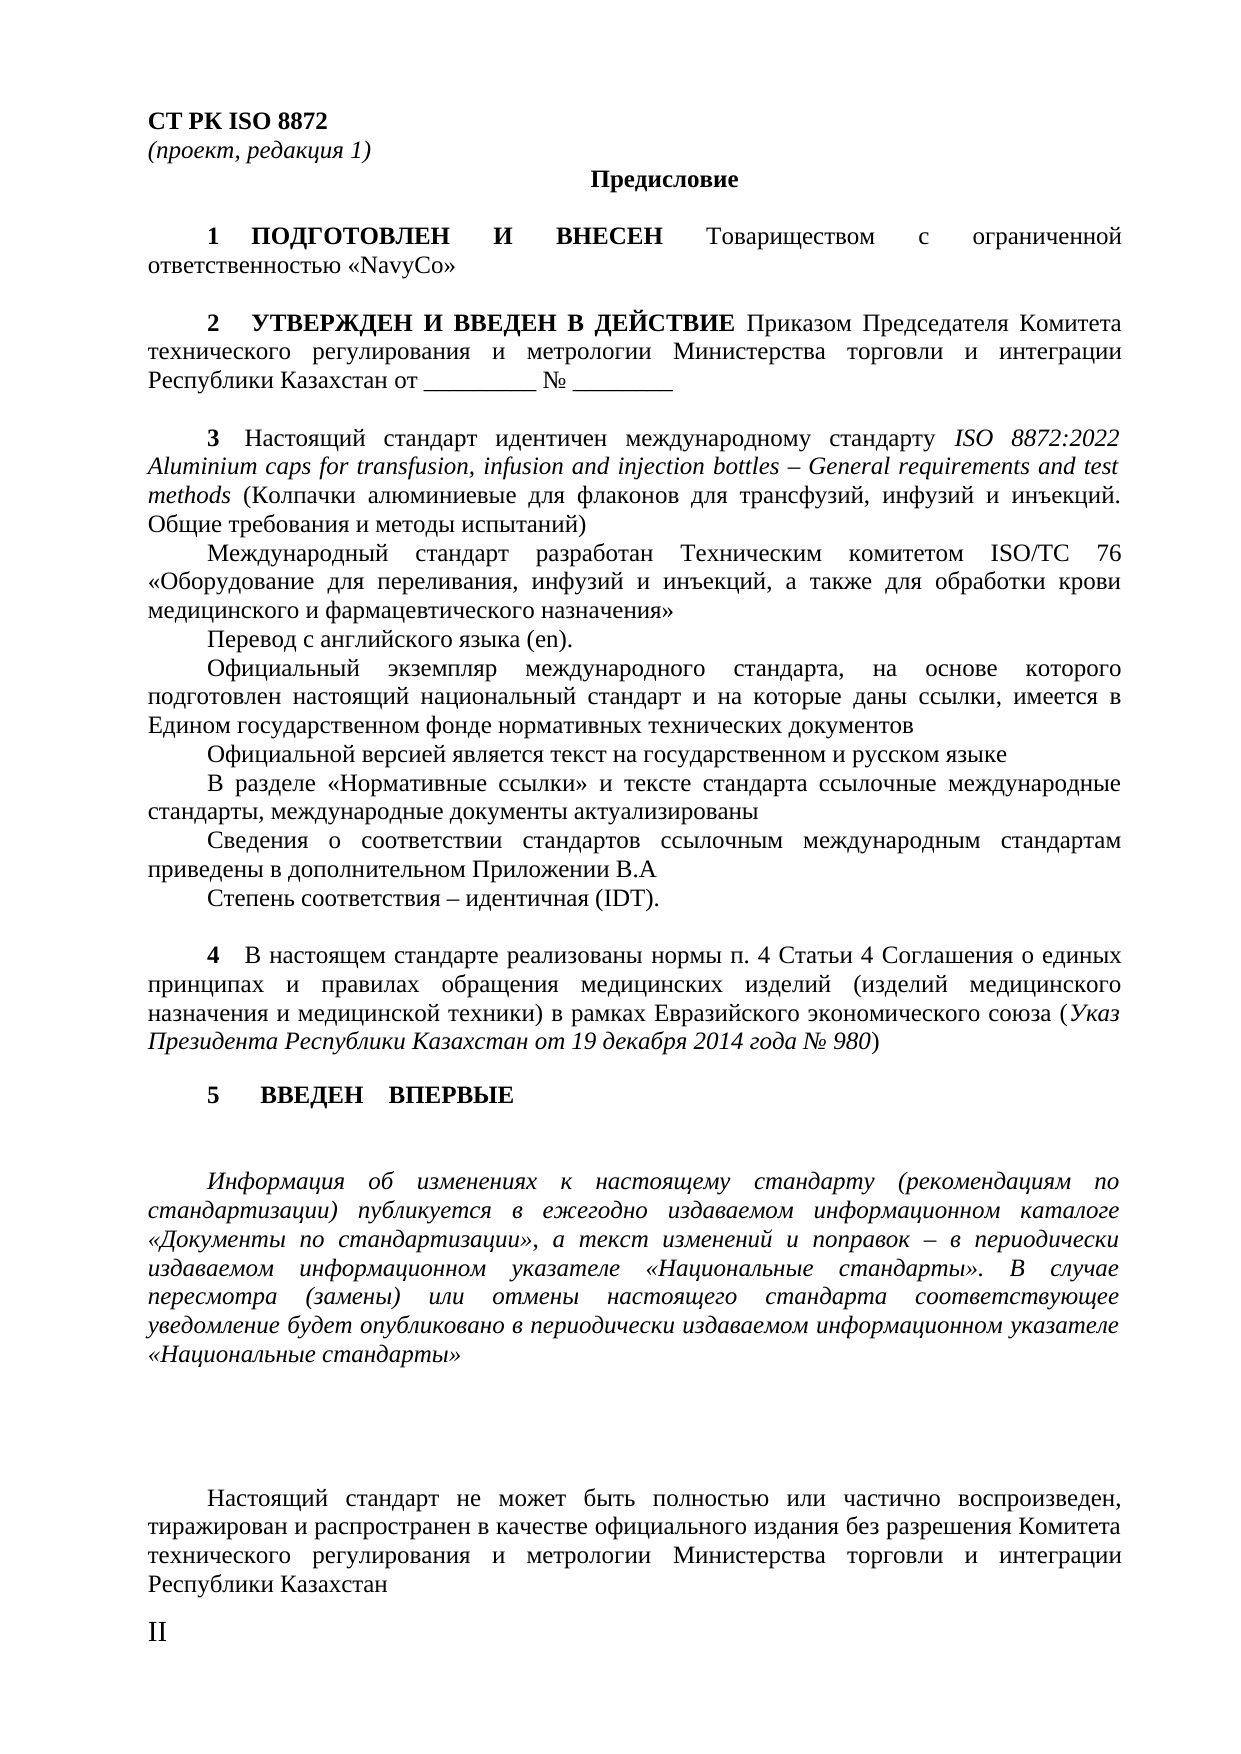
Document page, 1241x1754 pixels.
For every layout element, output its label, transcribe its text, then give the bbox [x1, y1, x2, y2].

text Перевод с английского языка (en). [148, 624, 1122, 653]
text Сведения о соответствии стандартов ссылочным международным стандартам приведены в дополнительном Приложении В.А [148, 825, 1122, 883]
list ПОДГОТОВЛЕН И ВНЕСЕН Товариществом с ограниченной ответственностью «NavyCo» [148, 221, 1122, 279]
list В настоящем стандарте реализованы нормы п. 4 Статьи 4 Соглашения о единых принципах и правилах обращения медицинских изделий (изделий медицинского назначения и медицинской техники) в рамках Евразийского экономического союза (Указ Президента Республики Казахстан от 19 декабря 2014 года № 980) [148, 940, 1122, 1055]
list УТВЕРЖДЕН И ВВЕДЕН В ДЕЙСТВИЕ Приказом Председателя Комитета технического регулирования и метрологии Министерства торговли и интеграции Республики Казахстан от _________ № ________ [148, 308, 1122, 394]
text Настоящий стандарт не может быть полностью или частично воспроизведен, тиражирован и распространен в качестве официального издания без разрешения Комитета технического регулирования и метрологии Министерства торговли и интеграции Республики Казахстан [148, 1483, 1122, 1598]
text Степень соответствия – идентичная (IDT). [148, 883, 1122, 911]
list Настоящий стандарт идентичен международному стандарту ISO 8872:2022 Aluminium caps for transfusion, infusion and injection bottles – General requirements and test methods (Колпачки алюминиевые для флаконов для трансфузий, инфузий и инъекций. Общие требования и методы испытаний) [148, 423, 1122, 538]
text Международный стандарт разработан Техническим комитетом ISO/TC 76 «Оборудование для переливания, инфузий и инъекций, а также для обработки крови медицинского и фармацевтического назначения» [148, 538, 1122, 624]
text Информация об изменениях к настоящему стандарту (рекомендациям по стандартизации) публикуется в ежегодно издаваемом информационном каталоге «Документы по стандартизации», а текст изменений и поправок – в периодически издаваемом информационном указателе «Национальные стандарты». В случае пересмотра (замены) или отмены настоящего стандарта соответствующее уведомление будет опубликовано в периодически издаваемом информационном указателе «Национальные стандарты» [148, 1166, 1122, 1368]
text Предисловие [148, 164, 1122, 193]
text В разделе «Нормативные ссылки» и тексте стандарта ссылочные международные стандарты, международные документы актуализированы [148, 768, 1122, 825]
text Официальный экземпляр международного стандарта, на основе которого подготовлен настоящий национальный стандарт и на которые даны ссылки, имеется в Едином государственном фонде нормативных технических документов [148, 653, 1122, 739]
text Официальной версией является текст на государственном и русском языке [148, 739, 1122, 768]
list ВВЕДЕН ВПЕРВЫЕ [207, 1080, 1122, 1109]
